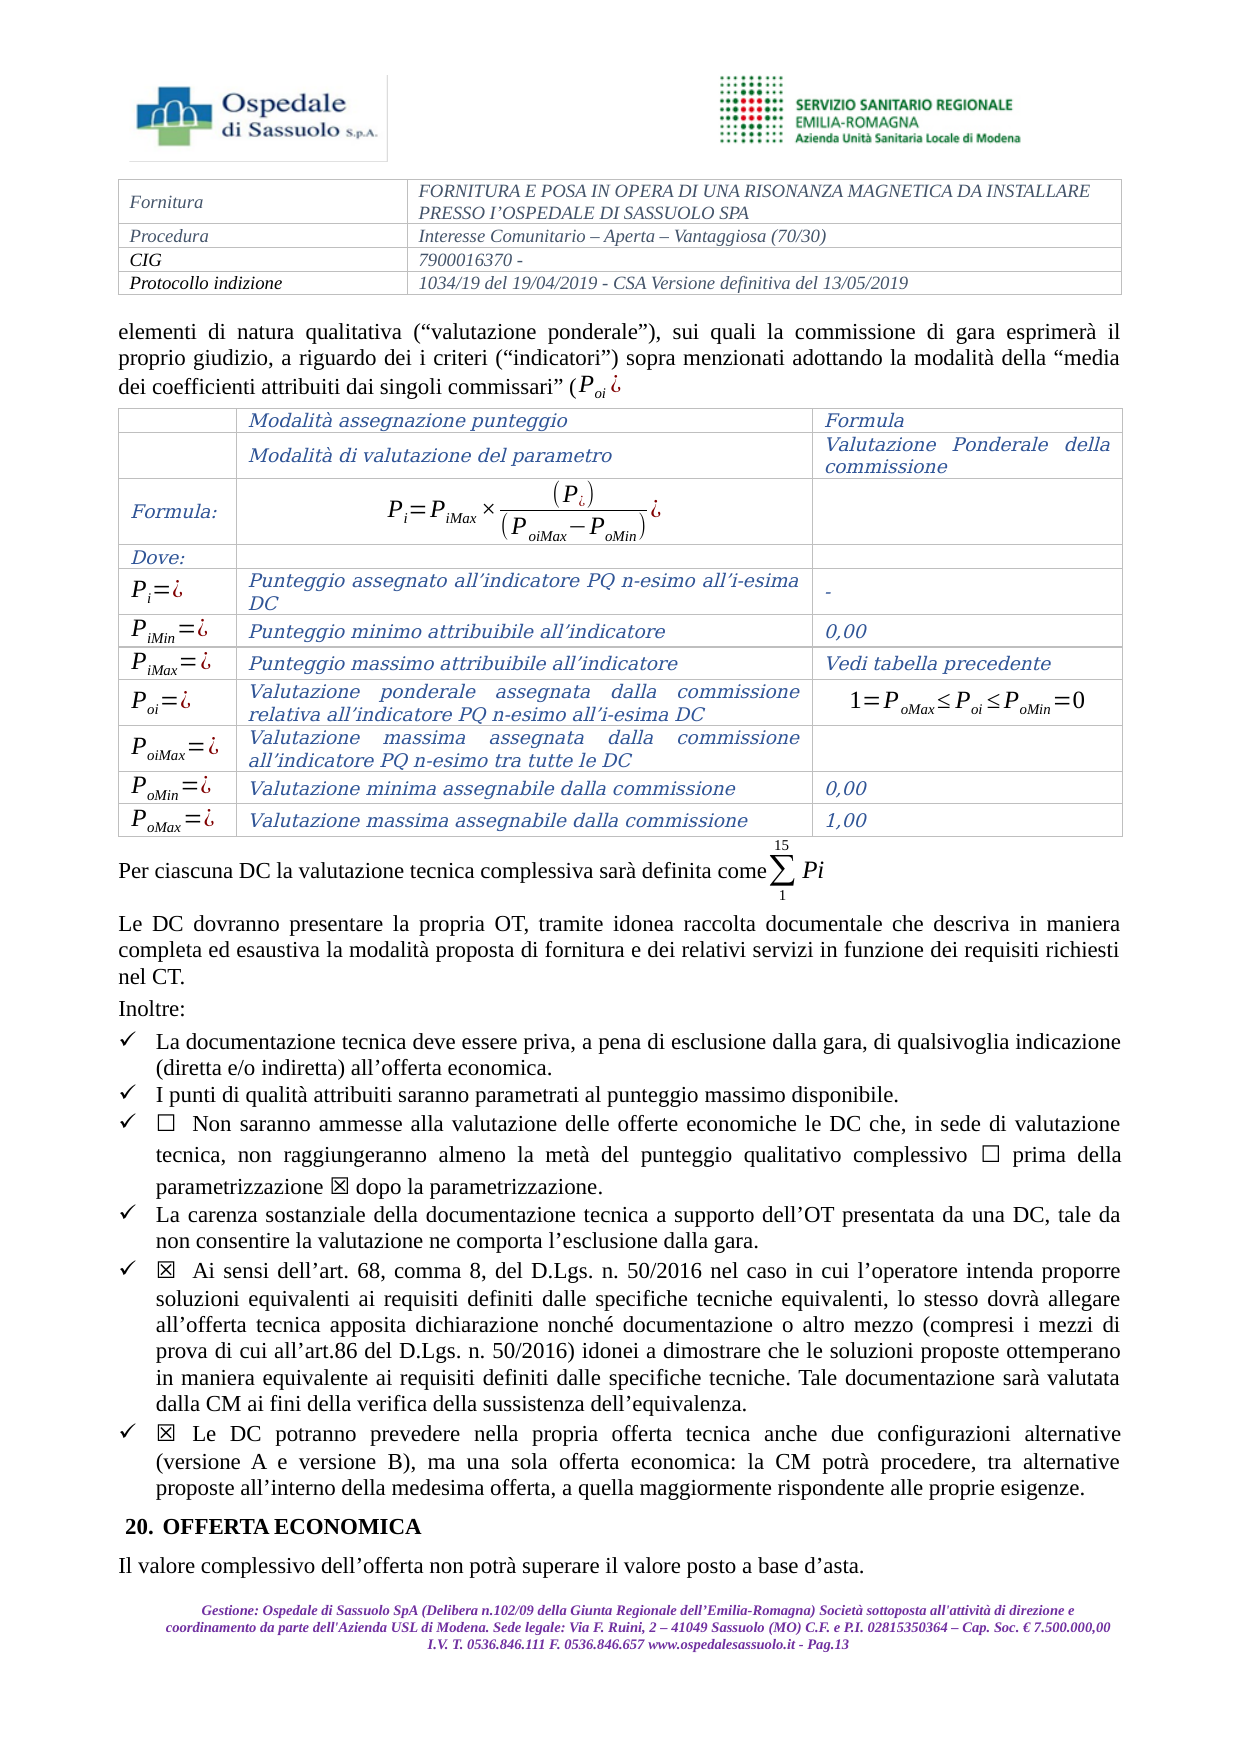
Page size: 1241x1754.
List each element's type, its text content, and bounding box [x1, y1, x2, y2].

table_cell - [813, 569, 1122, 614]
table_cell [119, 615, 236, 646]
table_cell 1,00 [813, 804, 1122, 836]
list Non saranno ammesse alla valutazione delle offerte economiche le DC che, in sede di valutazione tecnica, non raggiungeranno almeno la metà del punteggio qualitativo complessivo prima della parametrizzazione dopo la parametrizzazione. [118, 1107, 1122, 1201]
subtitle OFFERTA ECONOMICA [125, 1513, 1122, 1539]
table_cell 0,00 [813, 615, 1122, 646]
table_cell [237, 545, 812, 568]
table_cell Vedi tabella precedente [813, 648, 1122, 679]
table_cell [119, 569, 236, 614]
table_header [119, 409, 236, 432]
table_cell [119, 726, 236, 771]
table_cell [237, 479, 812, 544]
table_header Formula [813, 409, 1122, 432]
text Per ciascuna DC la valutazione tecnica complessiva sarà definita come [118, 837, 1122, 904]
list La carenza sostanziale della documentazione tecnica a supporto dell’OT presentata da una DC, tale da non consentire la valutazione ne comporta l’esclusione dalla gara. [118, 1201, 1122, 1254]
list La documentazione tecnica deve essere priva, a pena di esclusione dalla gara, di qualsivoglia indicazione (diretta e/o indiretta) all’offerta economica. [118, 1028, 1122, 1081]
table_cell 0,00 [813, 772, 1122, 803]
table_cell [813, 680, 1122, 725]
text Inoltre: [118, 996, 1122, 1022]
table_cell [119, 680, 236, 725]
list Ai sensi dell’art. 68, comma 8, del D.Lgs. n. 50/2016 nel caso in cui l’operatore intenda proporre soluzioni equivalenti ai requisiti definiti dalle specifiche tecniche equivalenti, lo stesso dovrà allegare all’offerta tecnica apposita dichiarazione nonché documentazione o altro mezzo (compresi i mezzi di prova di cui all’art.86 del D.Lgs. n. 50/2016) idonei a dimostrare che le soluzioni proposte ottemperano in maniera equivalente ai requisiti definiti dalle specifiche tecniche. Tale documentazione sarà valutata dalla CM ai fini della verifica della sussistenza dell’equivalenza. [118, 1254, 1122, 1417]
table_cell Valutazione Ponderale della commissione [813, 433, 1122, 478]
table_cell [119, 433, 236, 478]
table_cell [119, 648, 236, 679]
table_cell Modalità di valutazione del parametro [237, 433, 812, 478]
table_cell Punteggio massimo attribuibile all’indicatore [237, 648, 812, 679]
text Il valore complessivo dell’offerta non potrà superare il valore posto a base d’asta. [118, 1552, 1122, 1578]
table_cell Valutazione massima assegnata dalla commissione all’indicatore PQ n-esimo tra tutte le DC [237, 726, 812, 771]
table_cell Punteggio minimo attribuibile all’indicatore [237, 615, 812, 646]
text Le DC dovranno presentare la propria OT, tramite idonea raccolta documentale che descriva in maniera completa ed esaustiva la modalità proposta di fornitura e dei relativi servizi in funzione dei requisiti richiesti nel CT. [118, 910, 1122, 989]
table_cell Valutazione minima assegnabile dalla commissione [237, 772, 812, 803]
table_cell [813, 726, 1122, 771]
table_cell Dove: [119, 545, 236, 568]
table_cell Punteggio assegnato all’indicatore PQ n-esimo all’i-esima DC [237, 569, 812, 614]
table_cell Valutazione ponderale assegnata dalla commissione relativa all’indicatore PQ n-esimo all’i-esima DC [237, 680, 812, 725]
table_cell Valutazione massima assegnabile dalla commissione [237, 804, 812, 836]
table_cell [119, 772, 236, 803]
picture [718, 75, 1023, 145]
list Le DC potranno prevedere nella propria offerta tecnica anche due configurazioni alternative (versione A e versione B), ma una sola offerta economica: la CM potrà procedere, tra alternative proposte all’interno della medesima offerta, a quella maggiormente rispondente alle proprie esigenze. [118, 1417, 1122, 1501]
list I punti di qualità attribuiti saranno parametrati al punteggio massimo disponibile. [118, 1081, 1122, 1107]
picture [129, 75, 389, 163]
table_cell [813, 479, 1122, 544]
table_cell [119, 804, 236, 836]
table_cell Formula: [119, 479, 236, 544]
table_header Modalità assegnazione punteggio [237, 409, 812, 432]
table_cell [813, 545, 1122, 568]
